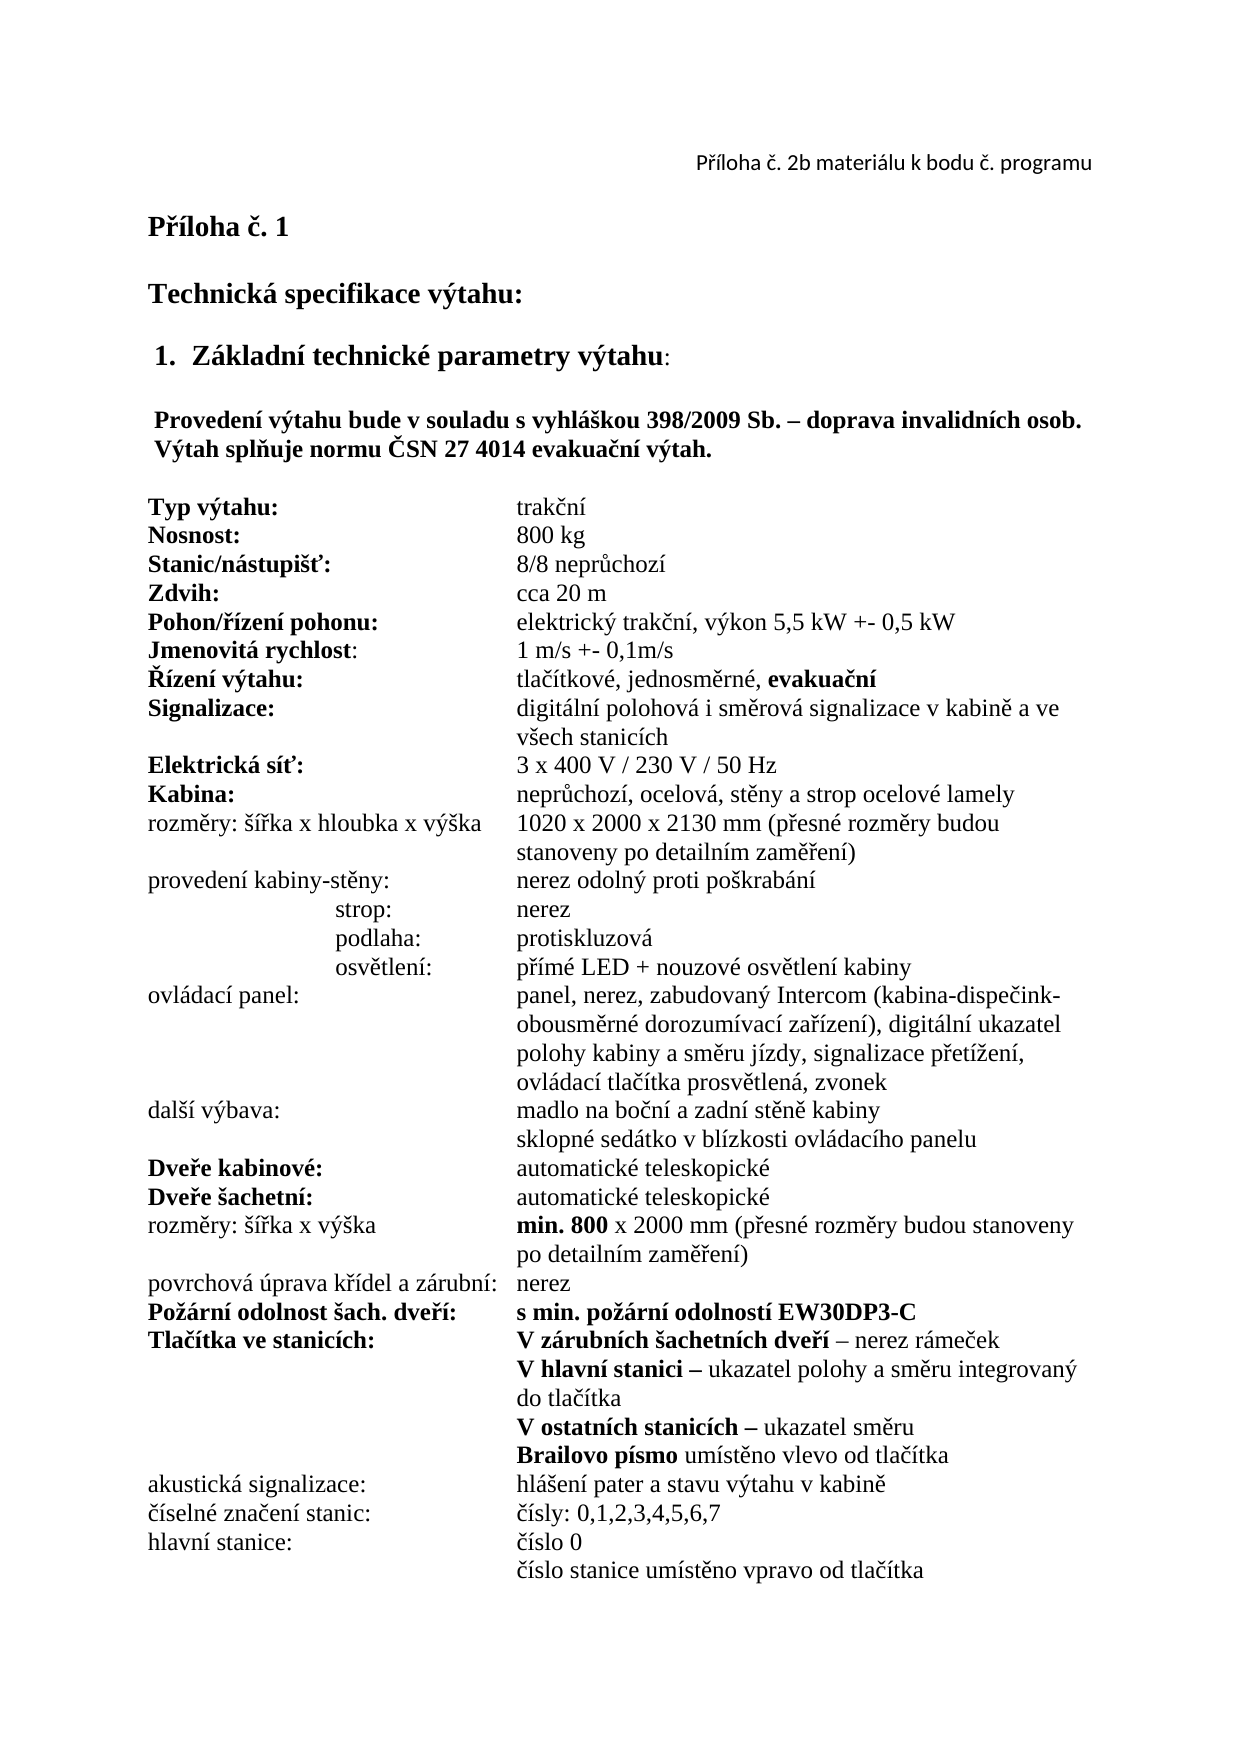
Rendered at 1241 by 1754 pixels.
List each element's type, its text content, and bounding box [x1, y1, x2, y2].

text ovládací panel: panel, nerez, zabudovaný Intercom (kabina-dispečink-obousměrné dorozumívací zařízení), digitální ukazatel polohy kabiny a směru jízdy, signalizace přetížení, ovládací tlačítka prosvětlená, zvonek [148, 981, 1093, 1096]
text podlaha: protiskluzová [148, 923, 1093, 952]
text Příloha č. 1 [148, 209, 1093, 243]
text rozměry: šířka x výška min. 800 x (přesné rozměry budou stanoveny po detailním zaměření) [148, 1211, 1093, 1268]
text povrchová úprava křídel a zárubní: nerez [148, 1268, 1093, 1297]
text strop: nerez [148, 894, 1093, 923]
text Typ výtahu: trakční [148, 492, 1093, 521]
text Řízení výtahu: tlačítkové, jednosměrné, evakuační [148, 664, 1093, 693]
text Dveře kabinové: automatické teleskopické [148, 1153, 1093, 1182]
list Základní technické parametry výtahu: [154, 338, 1093, 372]
text Požární odolnost šach. dveří: s min. požární odolností EW30DP3-C [148, 1297, 1093, 1326]
text sklopné sedátko v blízkosti ovládacího panelu [148, 1124, 1093, 1153]
text Příloha č. 2b materiálu k bodu č. programu [148, 148, 1093, 176]
text Technická specifikace výtahu: [148, 276, 1093, 310]
text Signalizace: digitální polohová i směrová signalizace v kabině a ve všech stanicích [148, 693, 1093, 751]
text V ostatních stanicích – ukazatel směru [148, 1412, 1093, 1441]
text Výtah splňuje normu ČSN 27 4014 evakuační výtah. [154, 434, 1093, 463]
text Elektrická síť: 3 x 400 V / 230 V / 50 Hz [148, 751, 1093, 779]
text Jmenovitá rychlost: 1 m/s +- 0,1m/s [148, 636, 1093, 664]
text hlavní stanice: číslo 0 [148, 1527, 1093, 1556]
text V hlavní stanici – ukazatel polohy a směru integrovaný do tlačítka [148, 1354, 1093, 1412]
text číselné značení stanic: čísly: 0,1,2,3,4,5,6,7 [148, 1498, 1093, 1527]
text Zdvih: cca [148, 578, 1093, 607]
text rozměry: šířka x hloubka x výška 1020 x 2000 x (přesné rozměry budou stanoveny po detailním zaměření) [148, 808, 1093, 866]
text Tlačítka ve stanicích: V zárubních šachetních dveří – nerez rámeček [148, 1326, 1093, 1354]
text provedení kabiny-stěny: nerez odolný proti poškrabání [148, 866, 1093, 894]
text Provedení výtahu bude v souladu s vyhláškou 398/2009 Sb. – doprava invalidních osob. [154, 406, 1093, 434]
text Stanic/nástupišť: 8/8 neprůchozí [148, 549, 1093, 578]
text Nosnost: [148, 521, 1093, 549]
text osvětlení: přímé LED + nouzové osvětlení kabiny [148, 952, 1093, 981]
text číslo stanice umístěno vpravo od tlačítka [148, 1556, 1093, 1584]
text Kabina: neprůchozí, ocelová, stěny a strop ocelové lamely [148, 779, 1093, 808]
text akustická signalizace: hlášení pater a stavu výtahu v kabině [148, 1469, 1093, 1498]
text Dveře šachetní: automatické teleskopické [148, 1182, 1093, 1211]
text další výbava: madlo na boční a zadní stěně kabiny [148, 1096, 1093, 1124]
text Pohon/řízení pohonu: elektrický trakční, výkon 5,5 kW +- 0,5 kW [148, 607, 1093, 636]
text Brailovo písmo umístěno vlevo od tlačítka [148, 1441, 1093, 1469]
